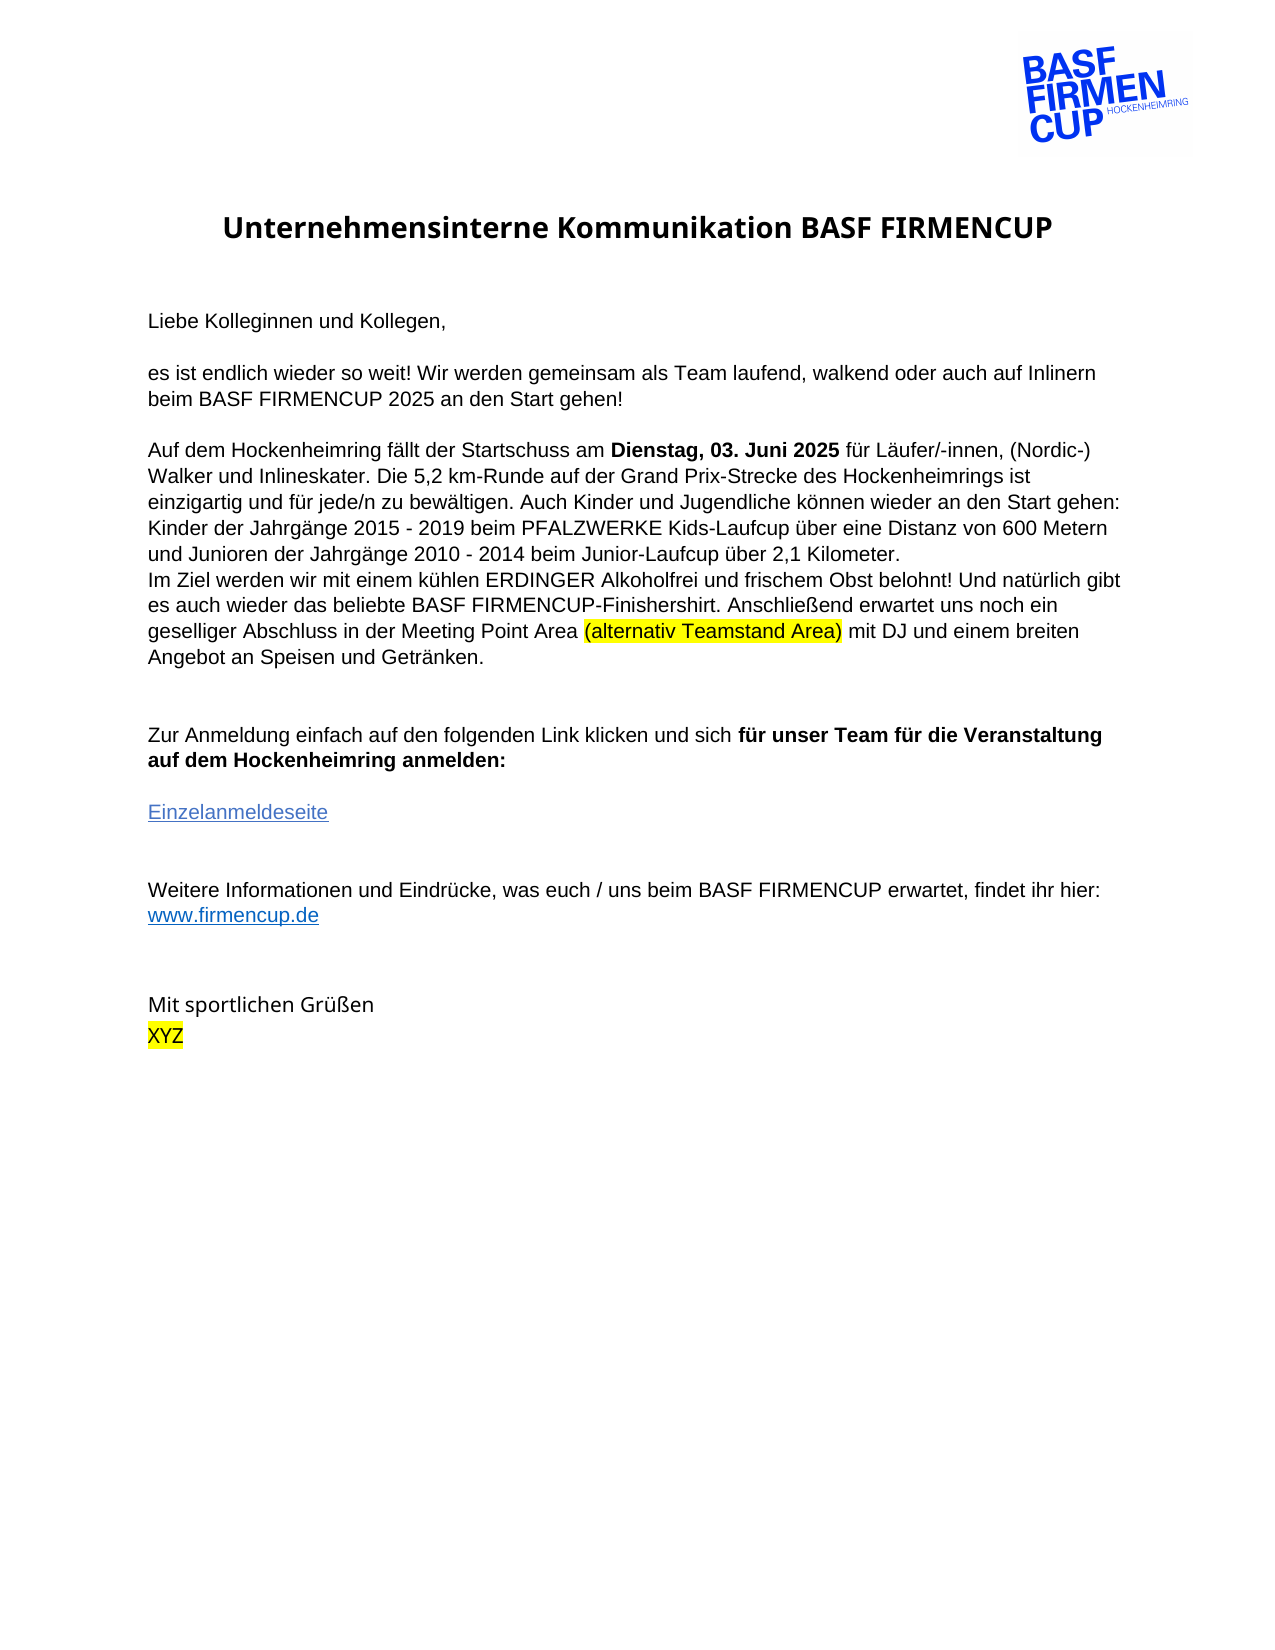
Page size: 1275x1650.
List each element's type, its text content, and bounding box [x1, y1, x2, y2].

text Liebe Kolleginnen und Kollegen, [148, 309, 1127, 333]
text Unternehmensinterne Kommunikation BASF FIRMENCUP [148, 207, 1127, 247]
text Zur Anmeldung einfach auf den folgenden Link klicken und sich für unser Team für die Veranstaltung auf dem Hockenheimring anmelden: [148, 722, 1127, 772]
text www.firmencup.de [148, 903, 1127, 927]
text Auf dem Hockenheimring fällt der Startschuss am Dienstag, 03. Juni 2025 für Läufer/-innen, (Nordic-) Walker und Inlineskater. Die 5,2 km-Runde auf der Grand Prix-Strecke des Hockenheimrings ist einzigartig und für jede/n zu bewältigen. Auch Kinder und Jugendliche können wieder an den Start gehen: Kinder der Jahrgänge 2015 - 2019 beim PFALZWERKE Kids-Laufcup über eine Distanz von 600 Metern und Junioren der Jahrgänge 2010 - 2014 beim Junior-Laufcup über 2,1 Kilometer. [148, 438, 1127, 566]
text Einzelanmeldeseite [148, 800, 1127, 824]
picture [1017, 31, 1193, 157]
text Mit sportlichen Grüßen XYZ [148, 929, 1127, 1049]
text es ist endlich wieder so weit! Wir werden gemeinsam als Team laufend, walkend oder auch auf Inlinern beim BASF FIRMENCUP 2025 an den Start gehen! [148, 361, 1127, 411]
text Im Ziel werden wir mit einem kühlen ERDINGER Alkoholfrei und frischem Obst belohnt! Und natürlich gibt es auch wieder das beliebte BASF FIRMENCUP-Finishershirt. Anschließend erwartet uns noch ein geselliger Abschluss in der Meeting Point Area (alternativ Teamstand Area) mit DJ und einem breiten Angebot an Speisen und Getränken. [148, 567, 1127, 669]
text Weitere Informationen und Eindrücke, was euch / uns beim BASF FIRMENCUP erwartet, findet ihr hier: [148, 877, 1127, 901]
